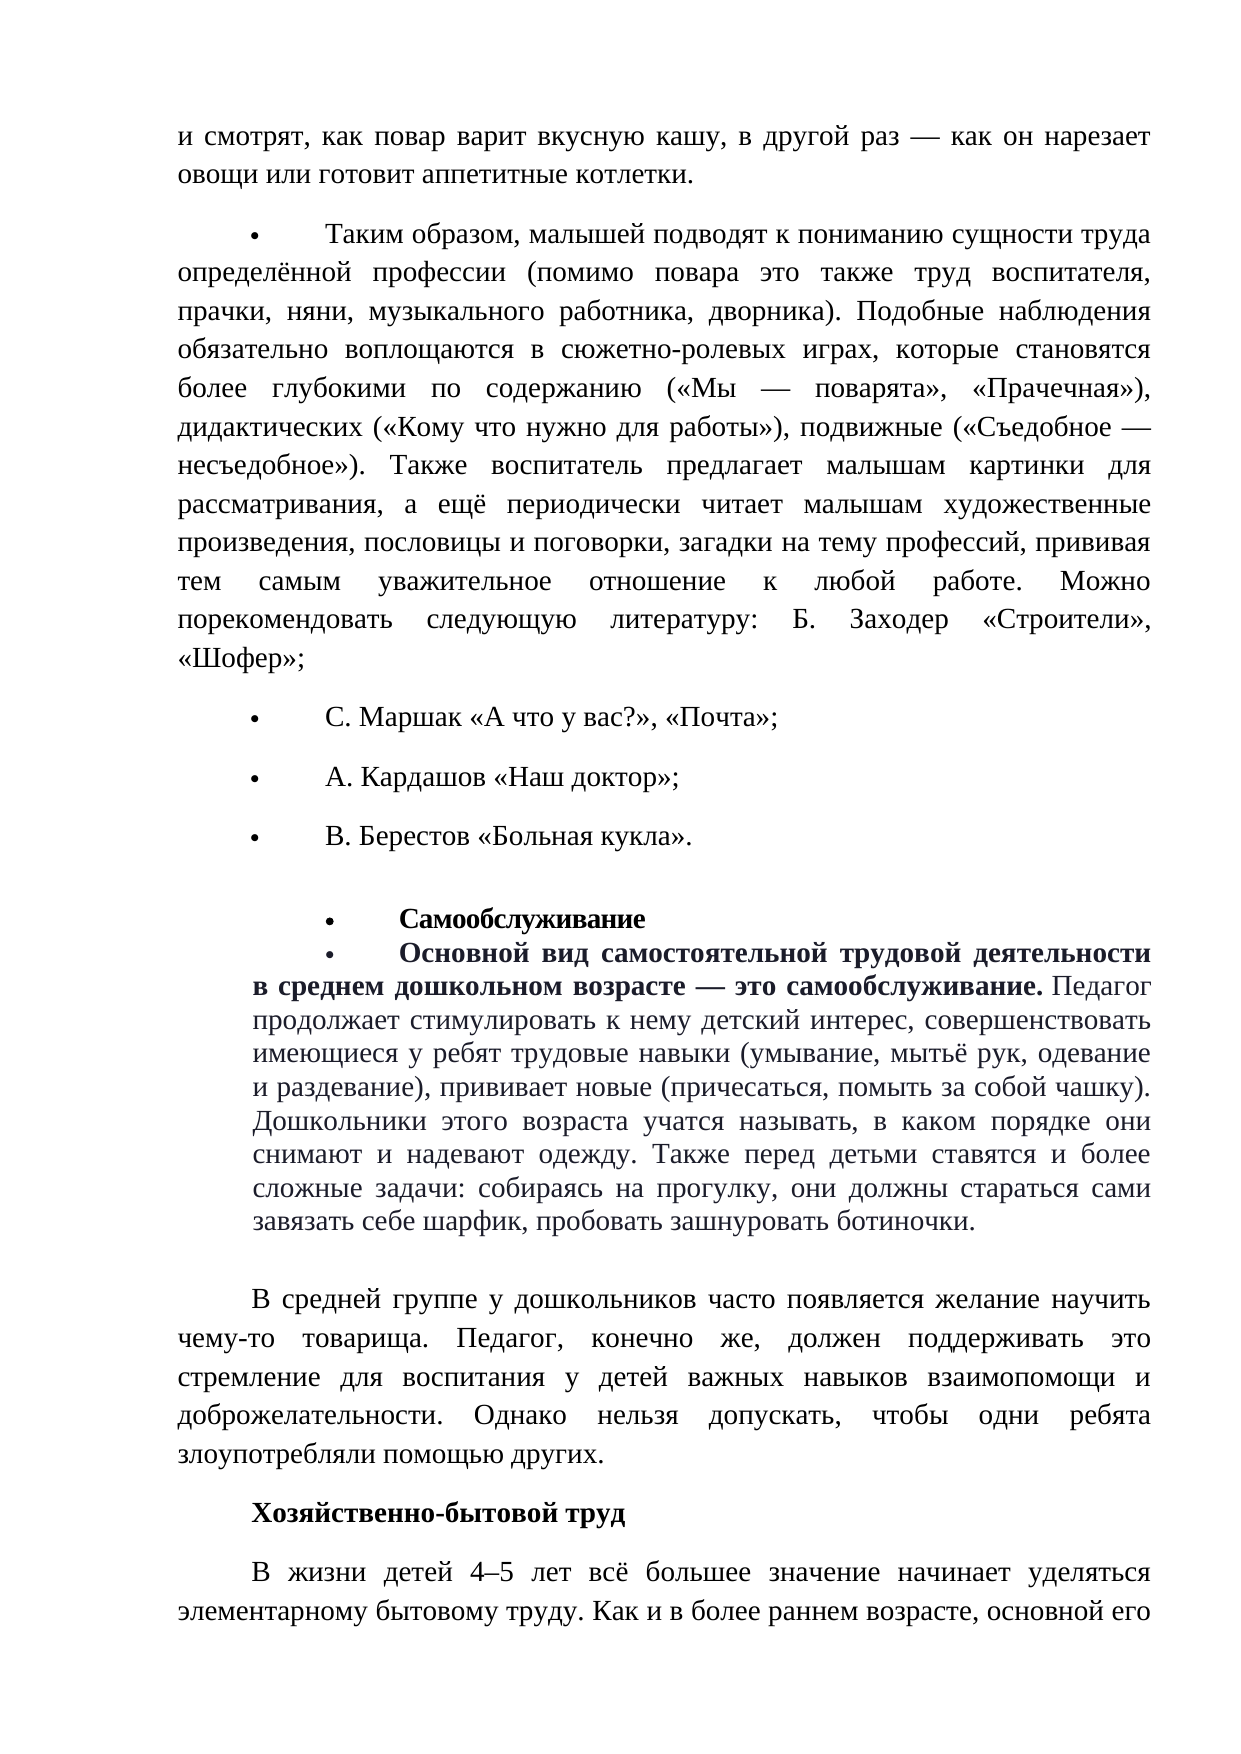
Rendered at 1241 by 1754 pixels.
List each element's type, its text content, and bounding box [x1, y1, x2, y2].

list В. Берестов «Больная кукла». [177, 818, 1152, 852]
list С. Маршак «А что у вас?», «Почта»; [177, 699, 1152, 733]
list А. Кардашов «Наш доктор»; [177, 759, 1152, 792]
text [177, 1554, 1152, 1627]
text Хозяйственно-бытовой труд [177, 1495, 1152, 1529]
list Таким образом, малышей подводят к пониманию сущности труда определённой профессии (помимо повара это также труд воспитателя, прачки, няни, музыкального работника, дворника). Подобные наблюдения обязательно воплощаются в сюжетно-ролевых играх, которые становятся более глубокими по содержанию («Мы — поварята», «Прачечная»), дидактических («Кому что нужно для работы»), подвижные («Съедобное — несъедобное»). Также воспитатель предлагает малышам картинки для рассматривания, а ещё периодически читает малышам художественные произведения, пословицы и поговорки, загадки на тему профессий, прививая тем самым уважительное отношение к любой работе. Можно порекомендовать следующую литературу: Б. Заходер «Строители», «Шофер»; [177, 216, 1152, 673]
list Самообслуживание [252, 901, 1152, 935]
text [177, 118, 1152, 190]
list Основной вид самостоятельной трудовой деятельности в среднем дошкольном возрасте — это самообслуживание. Педагог продолжает стимулировать к нему детский интерес, совершенствовать имеющиеся у ребят трудовые навыки (умывание, мытьё рук, одевание и раздевание), прививает новые (причесаться, помыть за собой чашку). Дошкольники этого возраста учатся называть, в каком порядке они снимают и надевают одежду. Также перед детьми ставятся и более сложные задачи: собираясь на прогулку, они должны стараться сами завязать себе шарфик, пробовать зашнуровать ботиночки. [252, 935, 1152, 1237]
text В средней группе у дошкольников часто появляется желание научить чему-то товарища. Педагог, конечно же, должен поддерживать это стремление для воспитания у детей важных навыков взаимопомощи и доброжелательности. Однако нельзя допускать, чтобы одни ребята злоупотребляли помощью других. [177, 1282, 1152, 1469]
